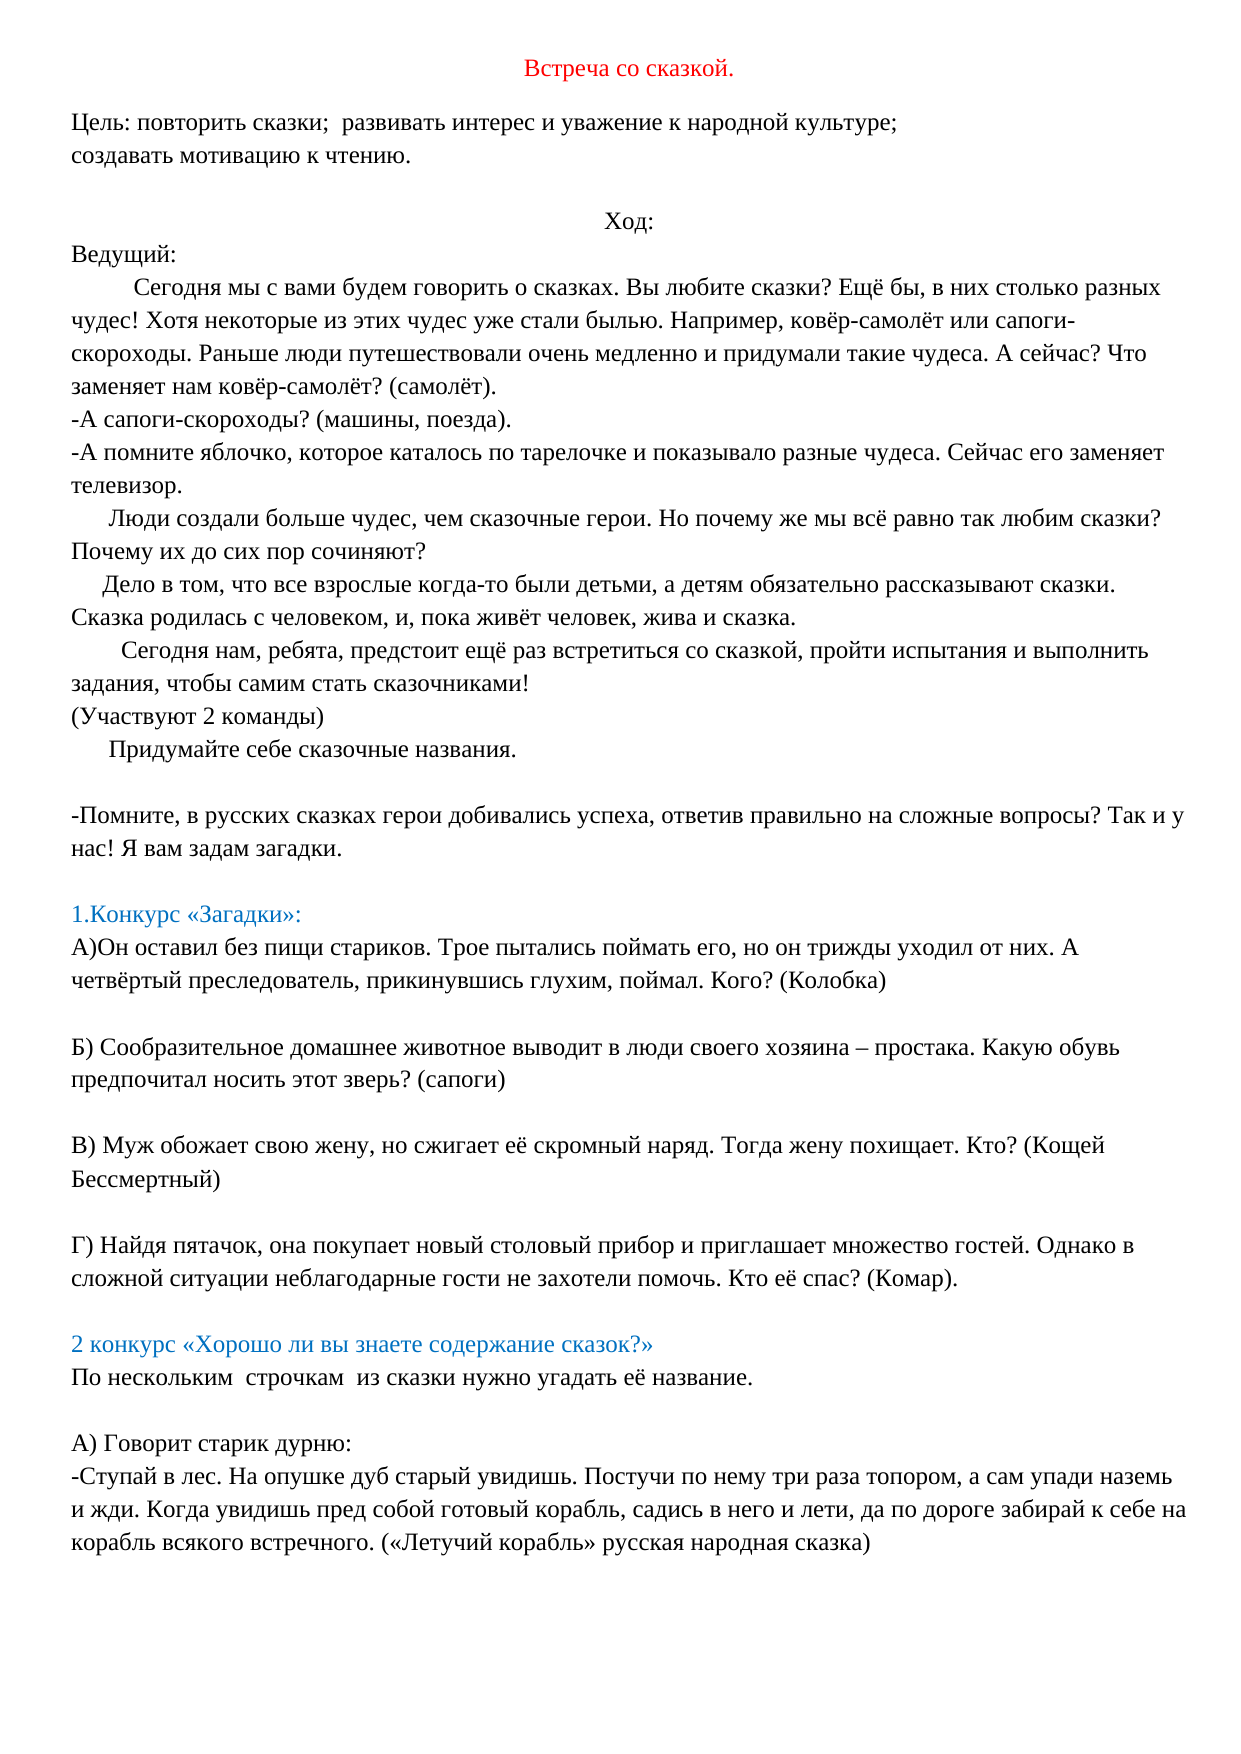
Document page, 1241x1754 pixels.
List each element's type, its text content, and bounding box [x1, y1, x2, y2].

text Люди создали больше чудес, чем сказочные герои. Но почему же мы всё равно так любим сказки? Почему их до сих пор сочиняют? [71, 503, 1187, 565]
text -А помните яблочко, которое каталось по тарелочке и показывало разные чудеса. Сейчас его заменяет телевизор. [71, 437, 1187, 499]
text -Помните, в русских сказках герои добивались успеха, ответив правильно на сложные вопросы? Так и у нас! Я вам задам загадки. [71, 800, 1187, 862]
text Цель: повторить сказки; развивать интерес и уважение к народной культуре; [71, 107, 1187, 136]
text -Ступай в лес. На опушке дуб старый увидишь. Постучи по нему три раза топором, а сам упади наземь и жди. Когда увидишь пред собой готовый корабль, садись в него и лети, да по дороге забирай к себе на корабль всякого встречного. («Летучий корабль» русская народная сказка) [71, 1461, 1187, 1556]
text -А сапоги-скороходы? (машины, поезда). [71, 404, 1187, 433]
text (Участвуют 2 команды) [71, 701, 1187, 730]
text По нескольким строчкам из сказки нужно угадать её название. [71, 1362, 1187, 1391]
text А)Он оставил без пищи стариков. Трое пытались поймать его, но он трижды уходил от них. А четвёртый преследователь, прикинувшись глухим, поймал. Кого? (Колобка) [71, 932, 1187, 994]
text создавать мотивацию к чтению. [71, 140, 1187, 169]
text А) Говорит старик дурню: [71, 1428, 1187, 1457]
text Дело в том, что все взрослые когда-то были детьми, а детям обязательно рассказывают сказки. Сказка родилась с человеком, и, пока живёт человек, жива и сказка. [71, 569, 1187, 631]
text Встреча со сказкой. [71, 53, 1187, 82]
text Придумайте себе сказочные названия. [71, 734, 1187, 763]
text Ход: [71, 206, 1187, 235]
text 1.Конкурс «Загадки»: [71, 899, 1187, 928]
text В) Муж обожает свою жену, но сжигает её скромный наряд. Тогда жену похищает. Кто? (Кощей Бессмертный) [71, 1131, 1187, 1192]
text Г) Найдя пятачок, она покупает новый столовый прибор и приглашает множество гостей. Однако в сложной ситуации неблагодарные гости не захотели помочь. Кто её спас? (Комар). [71, 1230, 1187, 1291]
text Сегодня нам, ребята, предстоит ещё раз встретиться со сказкой, пройти испытания и выполнить задания, чтобы самим стать сказочниками! [71, 635, 1187, 697]
text 2 конкурс «Хорошо ли вы знаете содержание сказок?» [71, 1329, 1187, 1357]
text Ведущий: [71, 239, 1187, 268]
text Б) Сообразительное домашнее животное выводит в люди своего хозяина – простака. Какую обувь предпочитал носить этот зверь? (сапоги) [71, 1032, 1187, 1093]
text Сегодня мы с вами будем говорить о сказках. Вы любите сказки? Ещё бы, в них столько разных чудес! Хотя некоторые из этих чудес уже стали былью. Например, ковёр-самолёт или сапоги-скороходы. Раньше люди путешествовали очень медленно и придумали такие чудеса. А сейчас? Что заменяет нам ковёр-самолёт? (самолёт). [71, 272, 1187, 400]
